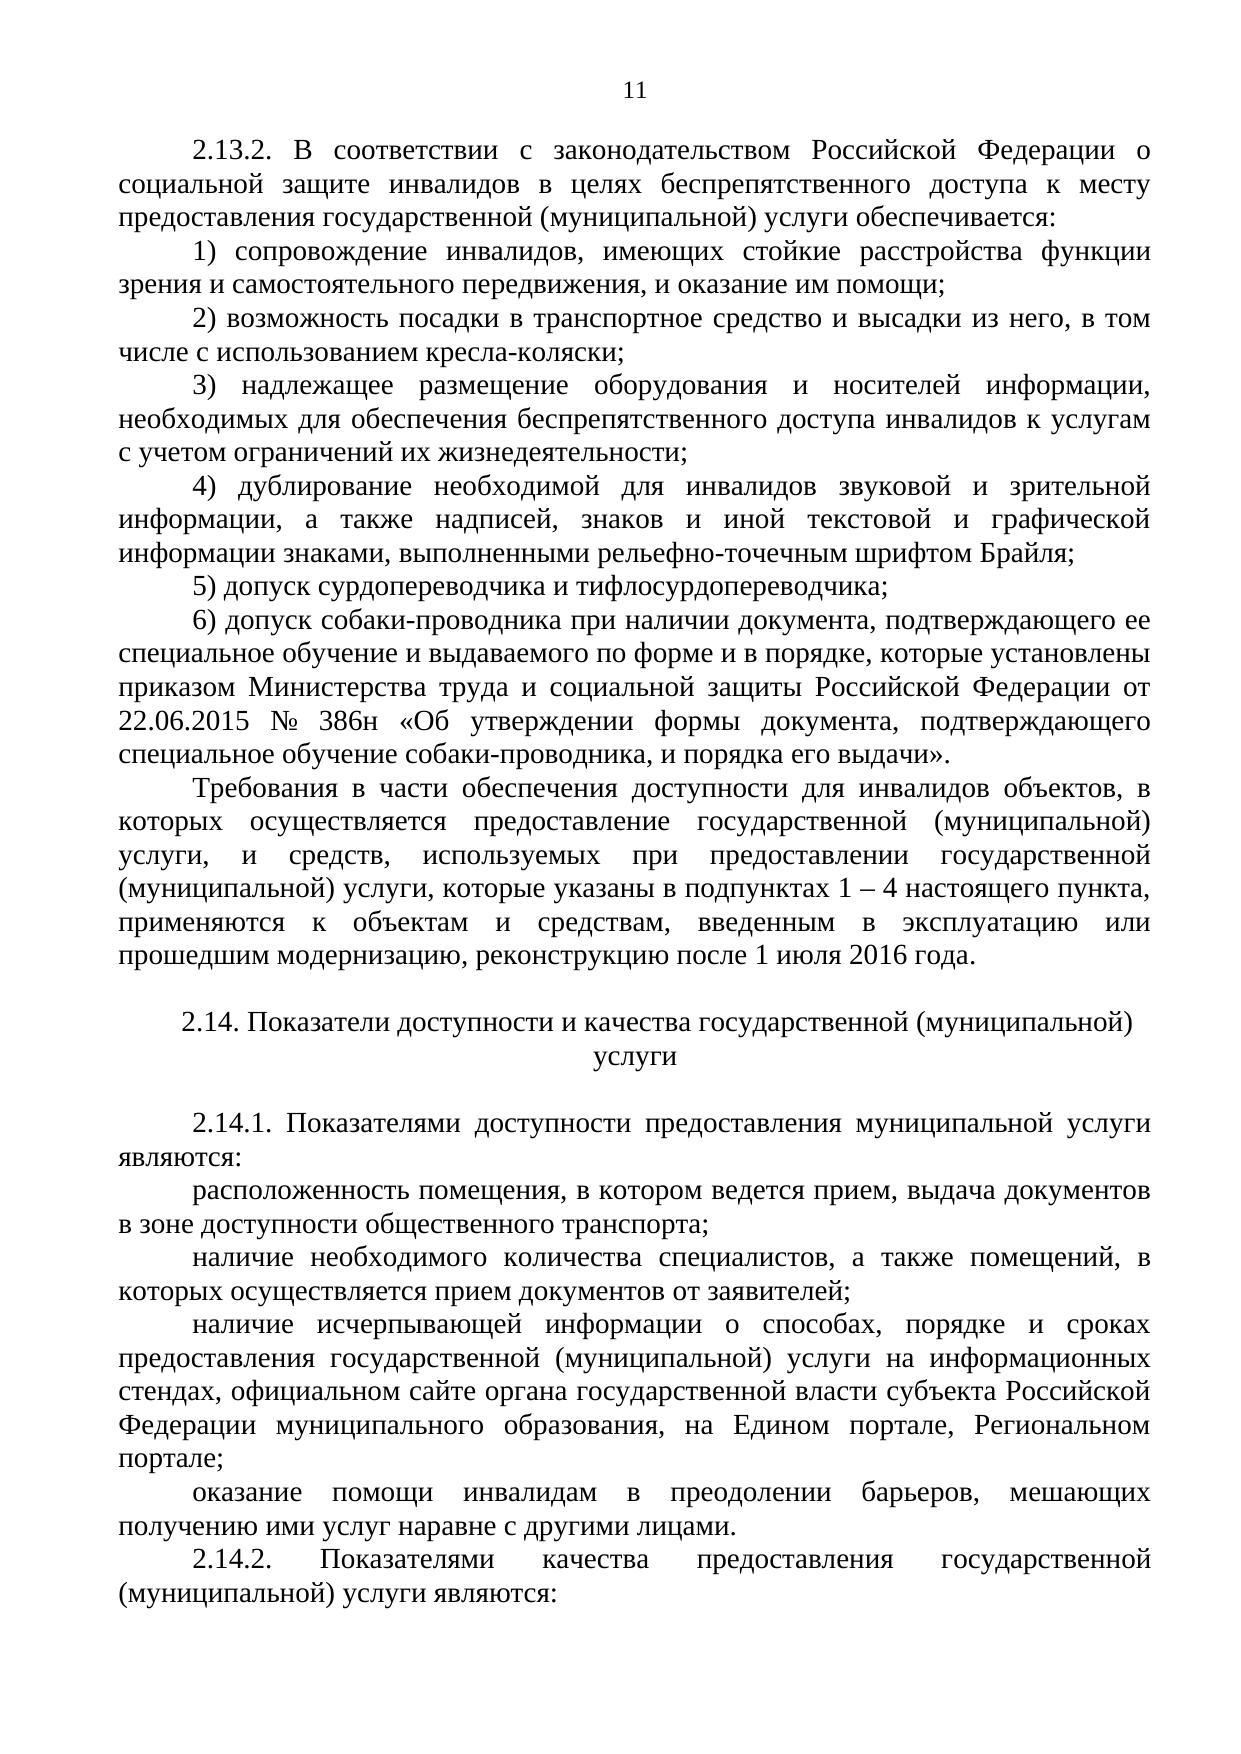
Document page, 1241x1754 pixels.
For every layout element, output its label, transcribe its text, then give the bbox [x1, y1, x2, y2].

text 2.14.1. Показателями доступности предоставления муниципальной услуги являются: [118, 1105, 1152, 1172]
text расположенность помещения, в котором ведется прием, выдача документов в зоне доступности общественного транспорта; [118, 1172, 1152, 1239]
text наличие исчерпывающей информации о способах, порядке и сроках предоставления государственной (муниципальной) услуги на информационных стендах, официальном сайте органа государственной власти субъекта Российской Федерации муниципального образования, на Едином портале, Региональном портале; [118, 1306, 1152, 1474]
text 4) дублирование необходимой для инвалидов звуковой и зрительной информации, а также надписей, знаков и иной текстовой и графической информации знаками, выполненными рельефно-точечным шрифтом Брайля; [118, 468, 1152, 568]
text Требования в части обеспечения доступности для инвалидов объектов, в которых осуществляется предоставление государственной (муниципальной) услуги, и средств, используемых при предоставлении государственной (муниципальной) услуги, которые указаны в подпунктах 1 – 4 настоящего пункта, применяются к объектам и средствам, введенным в эксплуатацию или прошедшим модернизацию, реконструкцию после 1 июля 2016 года. [118, 770, 1152, 971]
text 5) допуск сурдопереводчика и тифлосурдопереводчика; [118, 568, 1152, 602]
text 2.14. Показатели доступности и качества государственной (муниципальной) услуги [118, 1004, 1152, 1072]
text 1) сопровождение инвалидов, имеющих стойкие расстройства функции зрения и самостоятельного передвижения, и оказание им помощи; [118, 233, 1152, 300]
text 2) возможность посадки в транспортное средство и высадки из него, в том числе с использованием кресла-коляски; [118, 300, 1152, 367]
text 2.14.2. Показателями качества предоставления государственной (муниципальной) услуги являются: [118, 1541, 1152, 1608]
text наличие необходимого количества специалистов, а также помещений, в которых осуществляется прием документов от заявителей; [118, 1239, 1152, 1306]
text оказание помощи инвалидам в преодолении барьеров, мешающих получению ими услуг наравне с другими лицами. [118, 1474, 1152, 1541]
text 3) надлежащее размещение оборудования и носителей информации, необходимых для обеспечения беспрепятственного доступа инвалидов к услугам с учетом ограничений их жизнедеятельности; [118, 367, 1152, 468]
text 6) допуск собаки-проводника при наличии документа, подтверждающего ее специальное обучение и выдаваемого по форме и в порядке, которые установлены приказом Министерства труда и социальной защиты Российской Федерации от 22.06.2015 № 386н «Об утверждении формы документа, подтверждающего специальное обучение собаки-проводника, и порядка его выдачи». [118, 602, 1152, 770]
text 2.13.2. В соответствии с законодательством Российской Федерации о социальной защите инвалидов в целях беспрепятственного доступа к месту предоставления государственной (муниципальной) услуги обеспечивается: [118, 132, 1152, 233]
